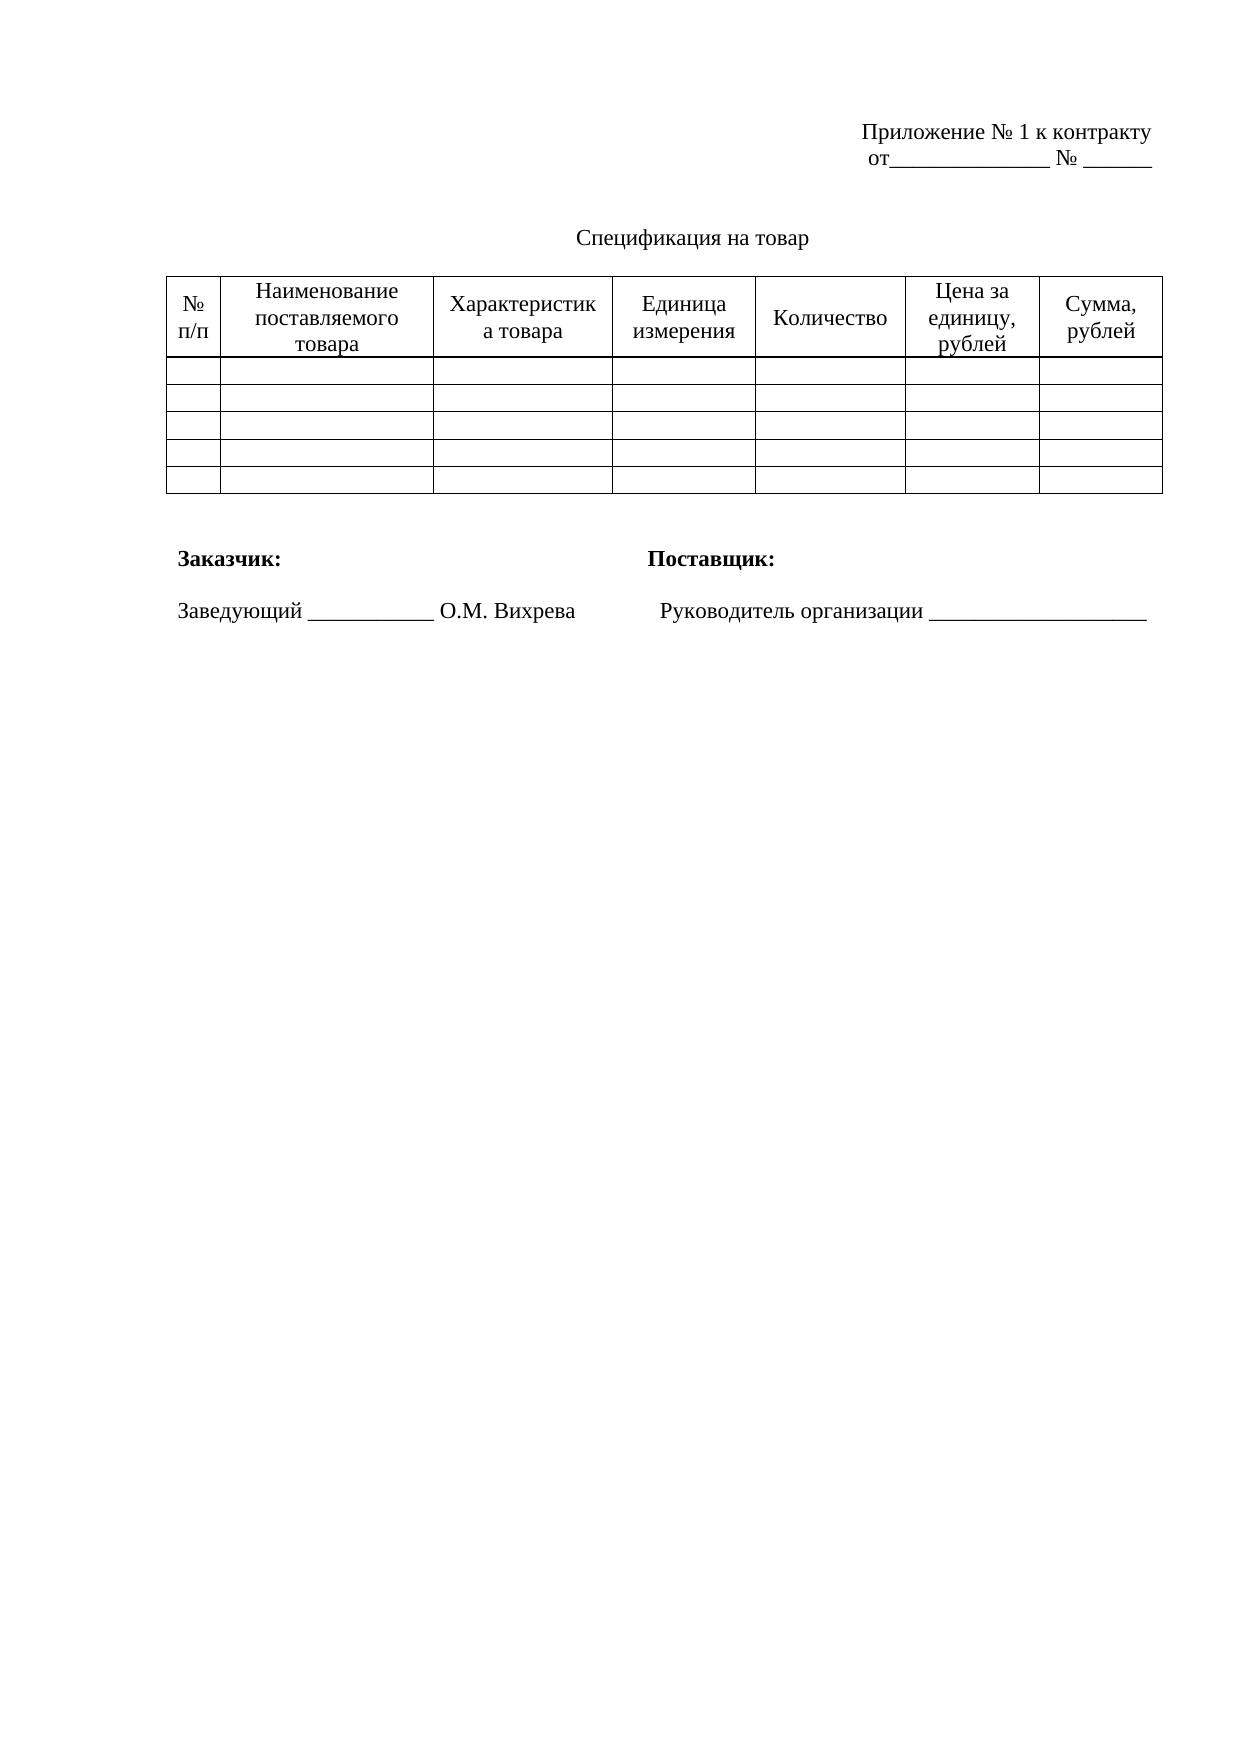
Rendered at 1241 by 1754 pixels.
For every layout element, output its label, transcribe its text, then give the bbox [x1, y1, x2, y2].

table_cell [613, 440, 755, 466]
table_cell [167, 358, 220, 384]
table_cell [613, 412, 755, 438]
table_cell [906, 412, 1039, 438]
table_cell [1040, 440, 1162, 466]
table_cell [756, 385, 905, 411]
table_header Количество [756, 277, 905, 356]
table_header Сумма, рублей [1040, 277, 1162, 356]
table_cell [434, 358, 612, 384]
text Спецификация на товар [140, 223, 1152, 250]
table_cell [613, 467, 755, 493]
table_cell [167, 412, 220, 438]
table_cell [221, 358, 433, 384]
table_cell [756, 412, 905, 438]
table_cell [434, 467, 612, 493]
text Заказчик: Поставщик: [177, 545, 1152, 571]
table_cell [434, 412, 612, 438]
table_header № п/п [167, 277, 220, 356]
table_cell [756, 358, 905, 384]
table_cell [221, 385, 433, 411]
table_cell [1040, 358, 1162, 384]
table_cell [906, 440, 1039, 466]
table_cell [434, 440, 612, 466]
table_cell [167, 440, 220, 466]
table_cell [613, 385, 755, 411]
table_cell [756, 467, 905, 493]
table_cell [906, 385, 1039, 411]
table_cell [167, 385, 220, 411]
table_cell [1040, 467, 1162, 493]
table_cell [906, 467, 1039, 493]
text Приложение № 1 к контракту [177, 118, 1152, 144]
table_header Единица измерения [613, 277, 755, 356]
table_cell [434, 385, 612, 411]
table_header Цена за единицу, рублей [906, 277, 1039, 356]
table_cell [756, 440, 905, 466]
table_cell [221, 412, 433, 438]
table_cell [906, 358, 1039, 384]
text от______________ № ______ [140, 144, 1152, 171]
table_cell [221, 440, 433, 466]
table_cell [167, 467, 220, 493]
text Заведующий ___________ О.М. Вихрева Руководитель организации ___________________ [177, 597, 1152, 624]
table_cell [1040, 385, 1162, 411]
table_header Наименование поставляемого товара [221, 277, 433, 356]
table_cell [221, 467, 433, 493]
table_cell [613, 358, 755, 384]
table_header Характеристика товара [434, 277, 612, 356]
table_cell [1040, 412, 1162, 438]
